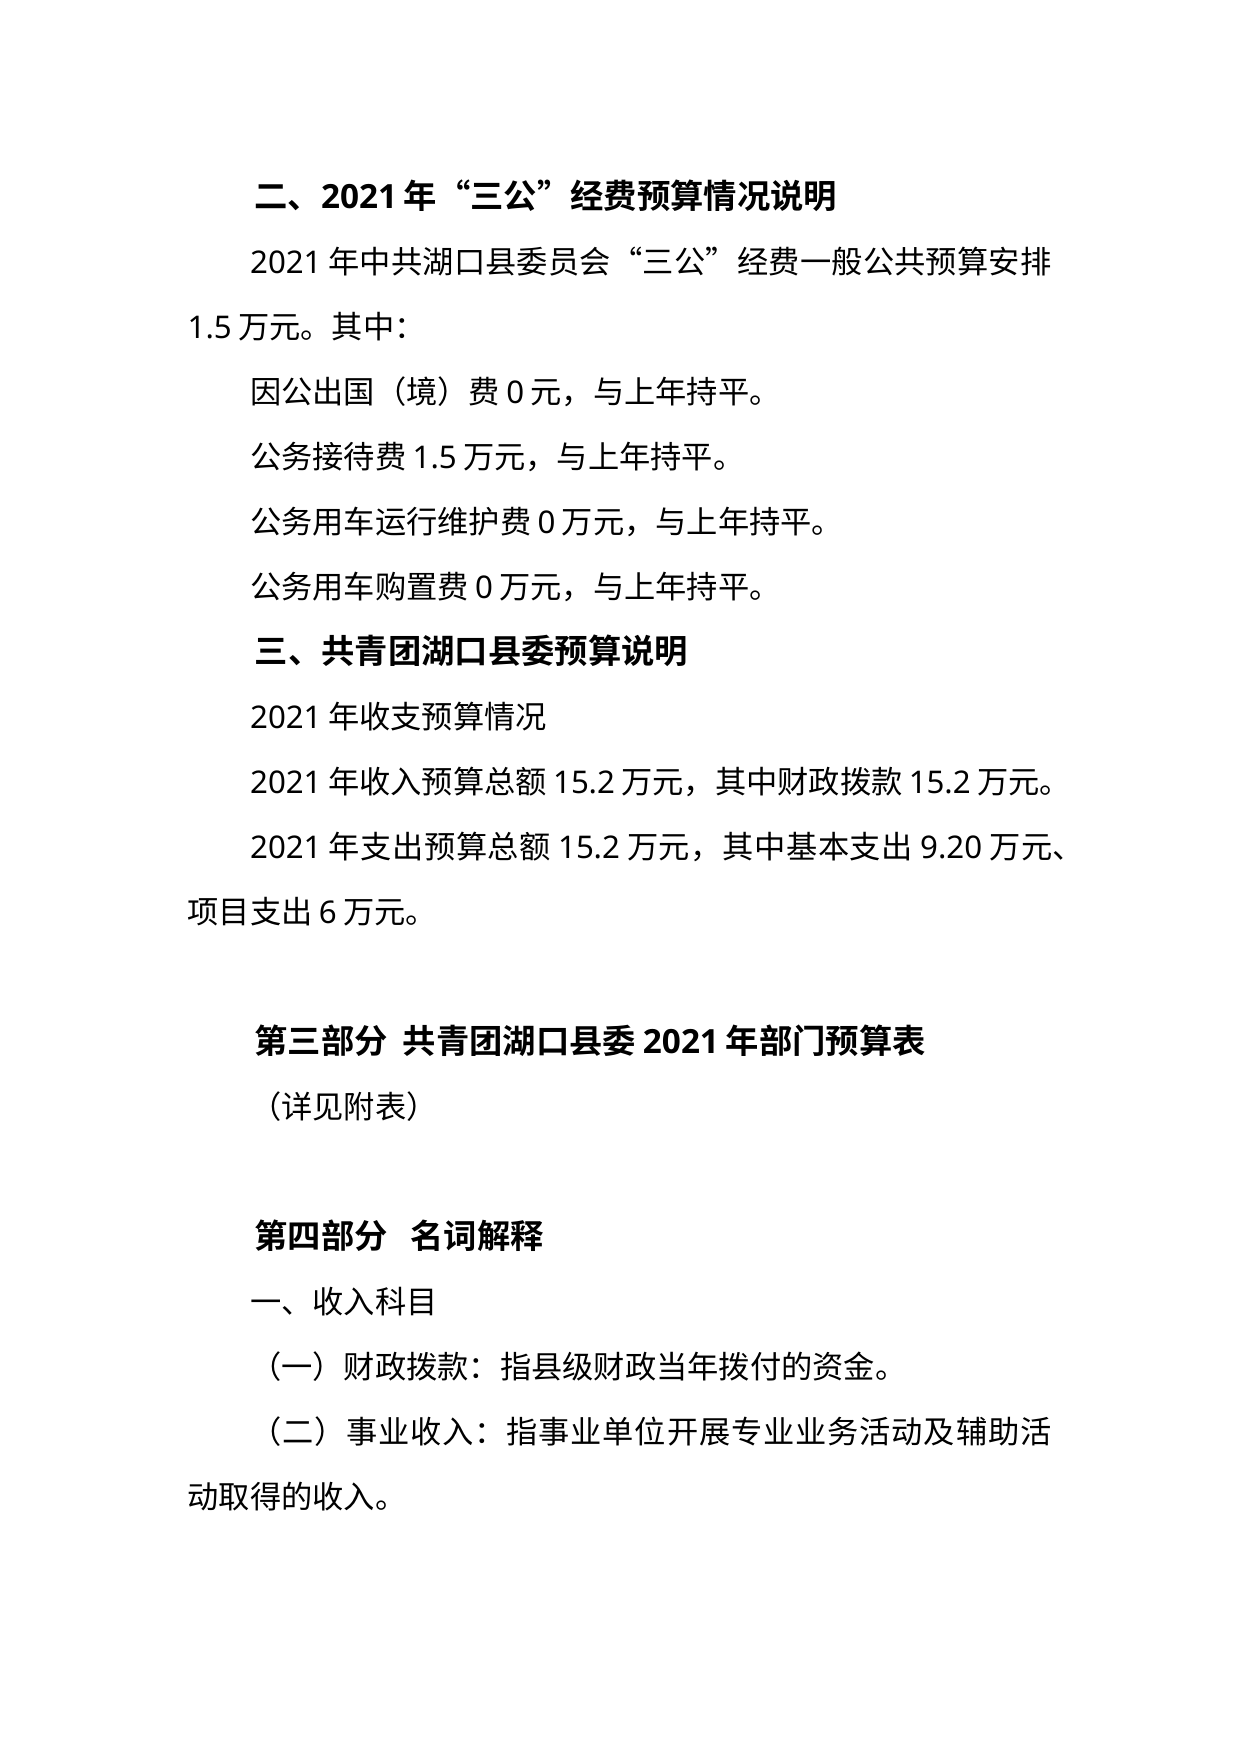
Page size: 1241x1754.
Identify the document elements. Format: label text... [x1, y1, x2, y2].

text 公务用车运行维护费0万元，与上年持平。 [187, 487, 1053, 552]
text 三、共青团湖口县委预算说明 [187, 617, 1053, 682]
text 第四部分 名词解释 [187, 1202, 1053, 1267]
text 2021年收支预算情况 [187, 682, 1053, 747]
text 一、收入科目 [187, 1267, 1053, 1332]
text 二、2021年“三公”经费预算情况说明 [187, 162, 1053, 227]
text （一）财政拨款：指县级财政当年拨付的资金。 [187, 1332, 1053, 1397]
text 公务接待费1.5万元，与上年持平。 [187, 422, 1053, 487]
text 2021年中共湖口县委员会“三公”经费一般公共预算安排1.5万元。其中： [187, 227, 1053, 357]
text 2021年支出预算总额15.2万元，其中基本支出9.20万元、项目支出6万元。 [187, 812, 1053, 942]
text 2021年收入预算总额15.2万元，其中财政拨款15.2万元。 [187, 747, 1053, 812]
text 公务用车购置费0万元，与上年持平。 [187, 552, 1053, 617]
text （详见附表） [187, 1072, 1053, 1137]
text （二）事业收入：指事业单位开展专业业务活动及辅助活动取得的收入。 [187, 1397, 1053, 1527]
text 第三部分 共青团湖口县委2021年部门预算表 [187, 1007, 1053, 1072]
text 因公出国（境）费0元，与上年持平。 [187, 357, 1053, 422]
